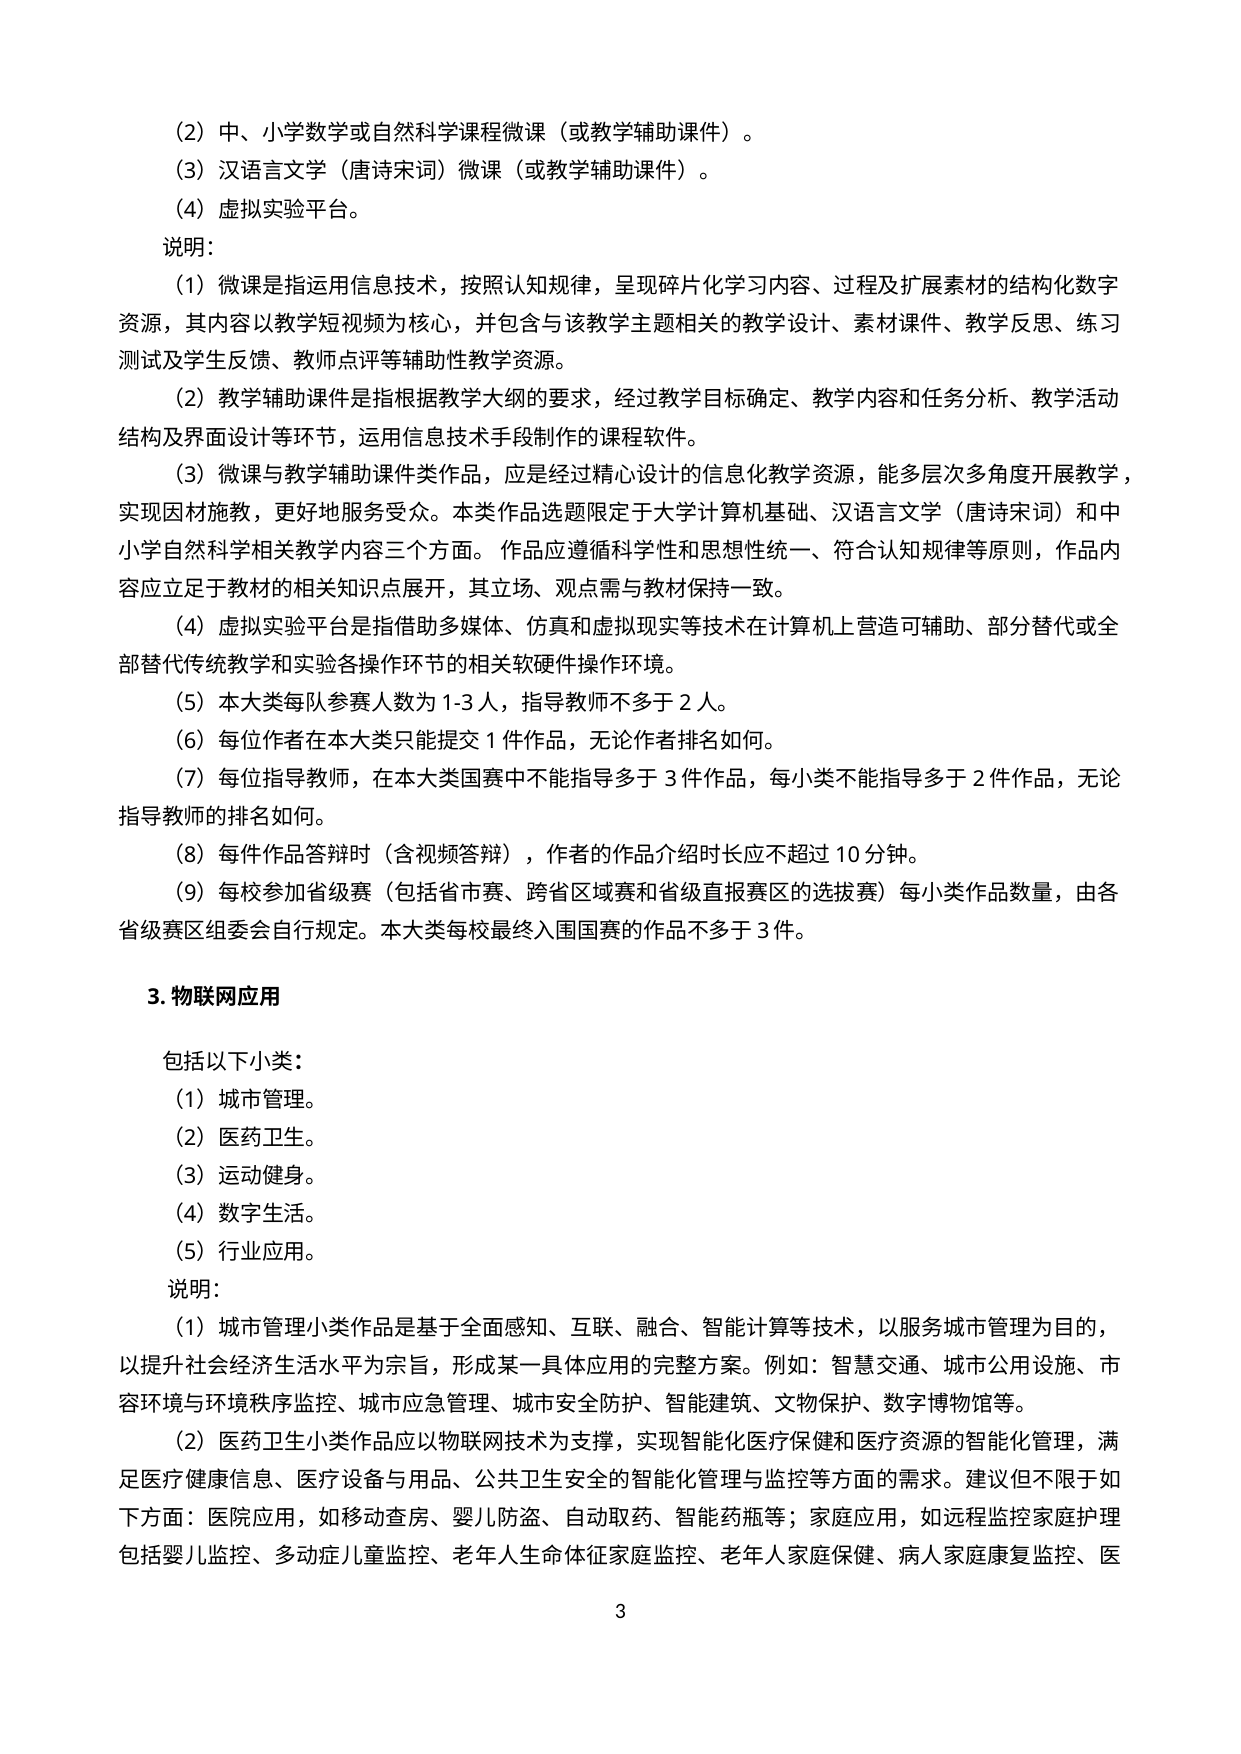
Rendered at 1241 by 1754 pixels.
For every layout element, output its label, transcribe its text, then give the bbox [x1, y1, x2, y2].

text 说明： [118, 1272, 1122, 1304]
text （4）数字生活。 [118, 1196, 1122, 1228]
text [118, 1424, 1122, 1570]
text （1）城市管理。 [118, 1082, 1122, 1113]
text （4）虚拟实验平台。 [118, 192, 1122, 223]
text （9）每校参加省级赛（包括省市赛、跨省区域赛和省级直报赛区的选拔赛）每小类作品数量，由各省级赛区组委会自行规定。本大类每校最终入围国赛的作品不多于3件。 [118, 875, 1122, 945]
text 包括以下小类： [118, 1044, 1122, 1076]
text 3. 物联网应用 [118, 979, 1122, 1010]
text （1）微课是指运用信息技术，按照认知规律，呈现碎片化学习内容、过程及扩展素材的结构化数字资源，其内容以教学短视频为核心，并包含与该教学主题相关的教学设计、素材课件、教学反思、练习测试及学生反馈、教师点评等辅助性教学资源。 [118, 268, 1122, 375]
text （6）每位作者在本大类只能提交1件作品，无论作者排名如何。 [118, 723, 1122, 755]
text （5）本大类每队参赛人数为1-3人，指导教师不多于2人。 [118, 685, 1122, 717]
text （1）城市管理小类作品是基于全面感知、互联、融合、智能计算等技术，以服务城市管理为目的，以提升社会经济生活水平为宗旨，形成某一具体应用的完整方案。例如：智慧交通、城市公用设施、市容环境与环境秩序监控、城市应急管理、城市安全防护、智能建筑、文物保护、数字博物馆等。 [118, 1310, 1122, 1418]
text （2）教学辅助课件是指根据教学大纲的要求，经过教学目标确定、教学内容和任务分析、教学活动结构及界面设计等环节，运用信息技术手段制作的课程软件。 [118, 381, 1122, 451]
text （2）医药卫生。 [118, 1120, 1122, 1152]
text 说明： [118, 230, 1122, 261]
text （3）汉语言文学（唐诗宋词）微课（或教学辅助课件）。 [118, 153, 1122, 185]
text （7）每位指导教师，在本大类国赛中不能指导多于3件作品，每小类不能指导多于2件作品，无论指导教师的排名如何。 [118, 761, 1122, 831]
text （2）中、小学数学或自然科学课程微课（或教学辅助课件）。 [118, 115, 1122, 147]
text （3）运动健身。 [118, 1158, 1122, 1190]
text （4）虚拟实验平台是指借助多媒体、仿真和虚拟现实等技术在计算机上营造可辅助、部分替代或全部替代传统教学和实验各操作环节的相关软硬件操作环境。 [118, 609, 1122, 679]
text （3）微课与教学辅助课件类作品，应是经过精心设计的信息化教学资源，能多层次多角度开展教学，实现因材施教，更好地服务受众。本类作品选题限定于大学计算机基础、汉语言文学（唐诗宋词）和中小学自然科学相关教学内容三个方面。 作品应遵循科学性和思想性统一、符合认知规律等原则，作品内容应立足于教材的相关知识点展开，其立场、观点需与教材保持一致。 [118, 457, 1122, 603]
text （8）每件作品答辩时（含视频答辩），作者的作品介绍时长应不超过10分钟。 [118, 837, 1122, 869]
text （5）行业应用。 [118, 1234, 1122, 1266]
